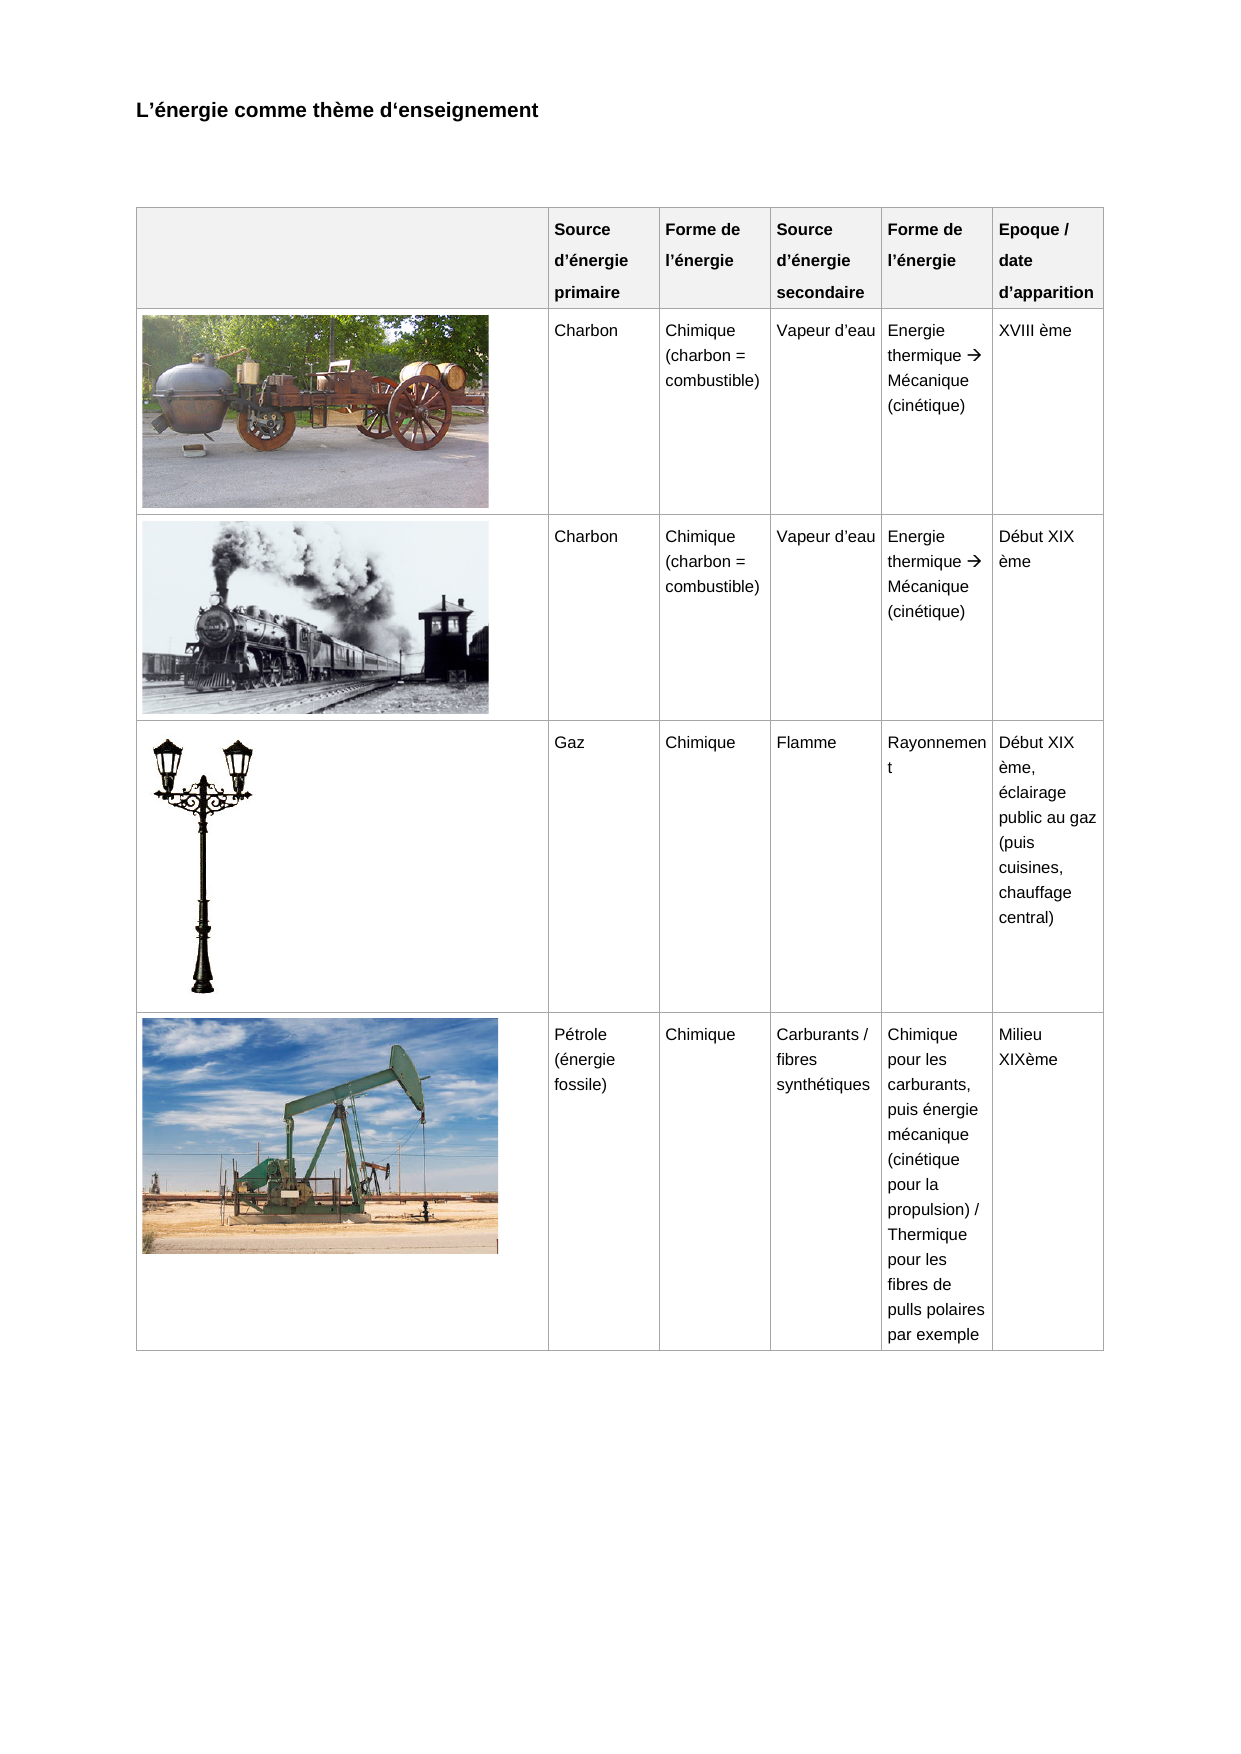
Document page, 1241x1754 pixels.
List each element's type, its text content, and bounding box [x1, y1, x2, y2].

picture [142, 1018, 499, 1254]
table_cell Carburants / fibres synthétiques [771, 1013, 881, 1350]
table_cell Vapeur d’eau [771, 309, 881, 514]
picture [142, 727, 264, 1006]
table_cell [137, 721, 548, 1012]
table_cell Début XIX ème, éclairage public au gaz (puis cuisines, chauffage central) [993, 721, 1103, 1012]
table_cell Chimique [660, 1013, 770, 1350]
table_cell Vapeur d’eau [771, 515, 881, 720]
table_cell Chimique (charbon = combustible) [660, 515, 770, 720]
table_cell [137, 309, 548, 514]
table_cell Pétrole (énergie fossile) [549, 1013, 659, 1350]
picture [142, 521, 489, 714]
table_cell Chimique (charbon = combustible) [660, 309, 770, 514]
table_cell Chimique [660, 721, 770, 1012]
table_cell Flamme [771, 721, 881, 1012]
table_cell Energie thermique Mécanique (cinétique) [882, 309, 992, 514]
table_header Source d’énergie primaire [549, 208, 659, 308]
table_header Epoque / date d’apparition [993, 208, 1103, 308]
table_header Forme de l’énergie [882, 208, 992, 308]
table_cell Rayonnement [882, 721, 992, 1012]
table_header Source d’énergie secondaire [771, 208, 881, 308]
table_cell Gaz [549, 721, 659, 1012]
table_cell XVIII ème [993, 309, 1103, 514]
table_cell Energie thermique Mécanique (cinétique) [882, 515, 992, 720]
table_header [137, 208, 548, 308]
table_cell Chimique pour les carburants, puis énergie mécanique (cinétique pour la propulsion) / Thermique pour les fibres de pulls polaires par exemple [882, 1013, 992, 1350]
table_header Forme de l’énergie [660, 208, 770, 308]
table_cell Charbon [549, 515, 659, 720]
table_cell [137, 515, 548, 720]
table_cell [137, 1013, 548, 1350]
table_cell Début XIX ème [993, 515, 1103, 720]
table_cell Milieu XIXème [993, 1013, 1103, 1350]
table_cell Charbon [549, 309, 659, 514]
picture [142, 315, 489, 508]
